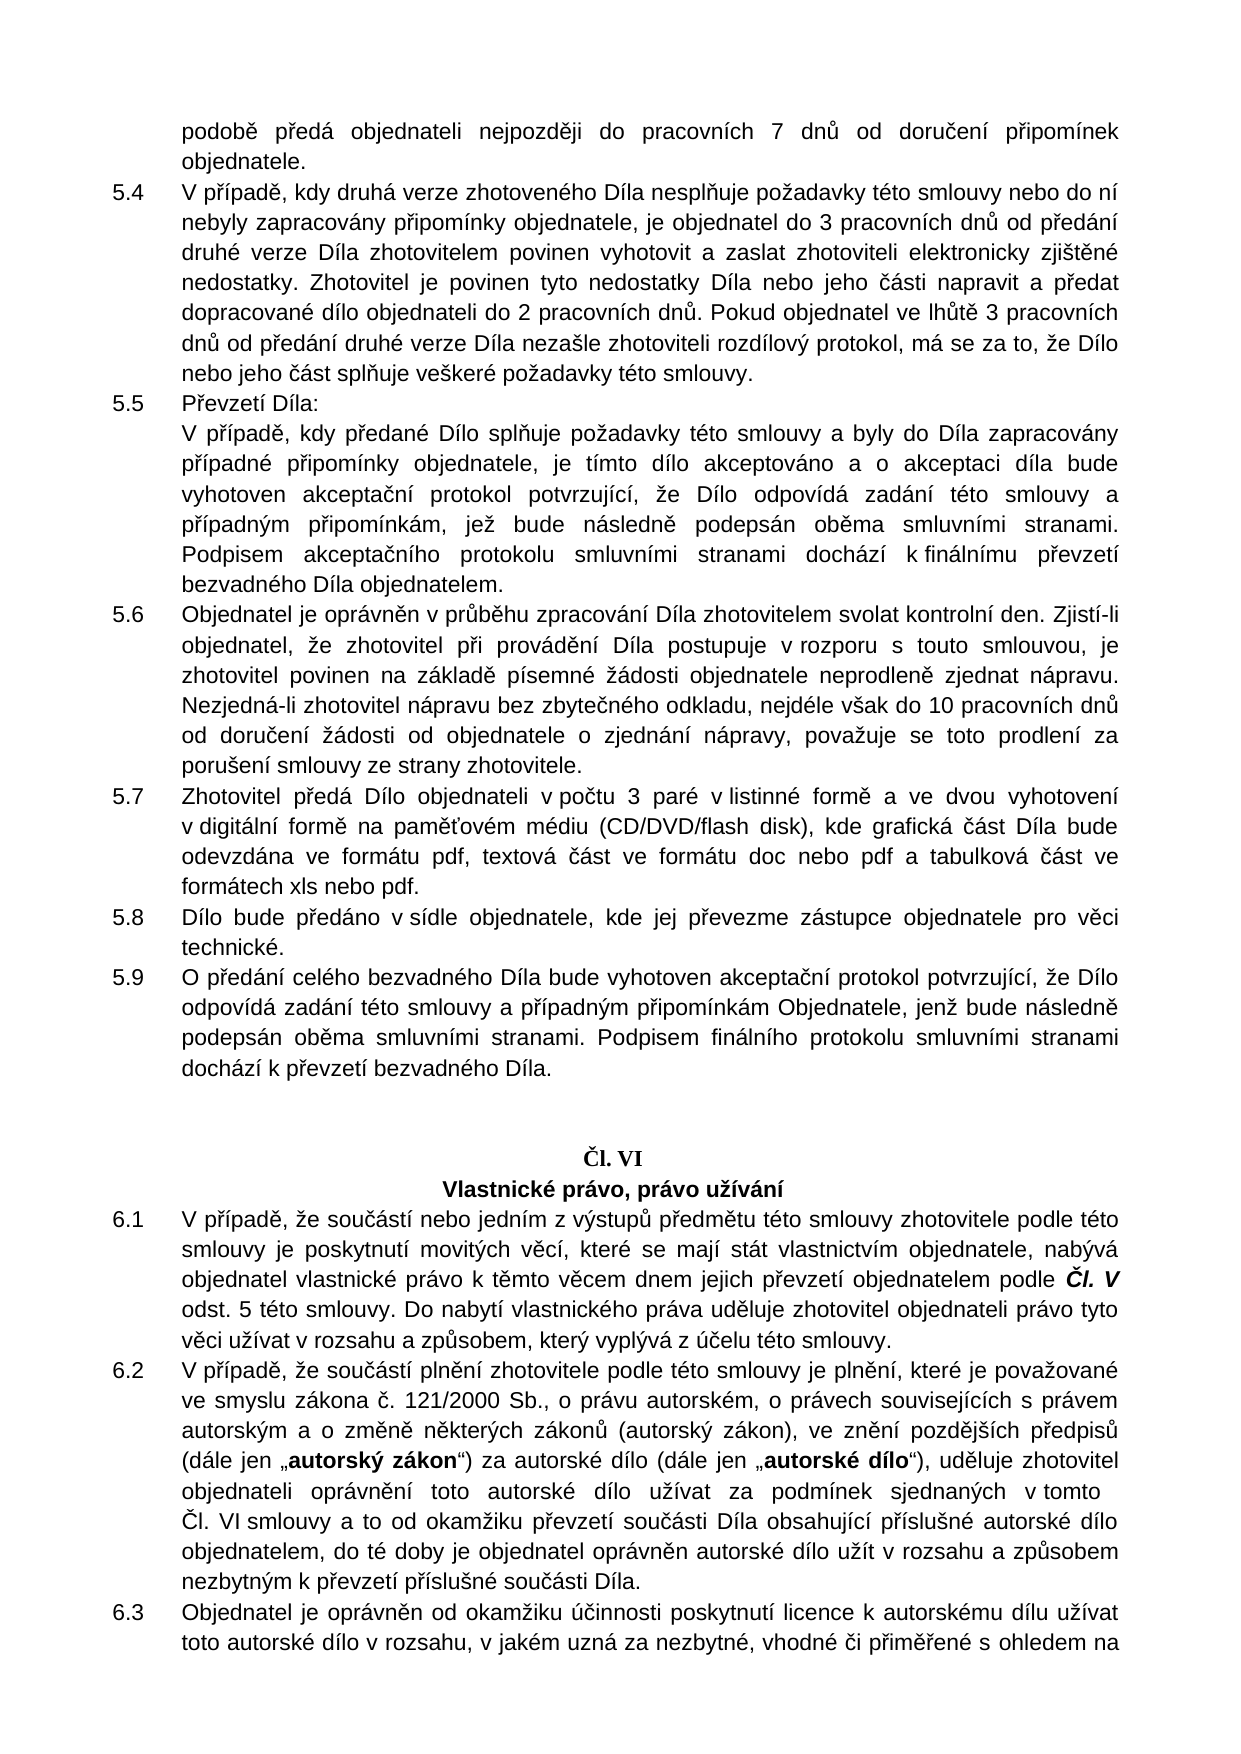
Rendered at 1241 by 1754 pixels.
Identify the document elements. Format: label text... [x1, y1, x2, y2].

list V případě, kdy druhá verze zhotoveného Díla nesplňuje požadavky této smlouvy nebo do ní nebyly zapracovány připomínky objednatele, je objednatel do 3 pracovních dnů od předání druhé verze Díla zhotovitelem povinen vyhotovit a zaslat zhotoviteli elektronicky zjištěné nedostatky. Zhotovitel je povinen tyto nedostatky Díla nebo jeho části napravit a předat dopracované dílo objednateli do 2 pracovních dnů. Pokud objednatel ve lhůtě 3 pracovních dnů od předání druhé verze Díla nezašle zhotoviteli rozdílový protokol, má se za to, že Dílo nebo jeho část splňuje veškeré požadavky této smlouvy. [144, 178, 1119, 386]
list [144, 118, 1119, 175]
list Vlastnické právo, právo užívání [106, 1145, 1119, 1202]
list Objednatel je oprávněn v průběhu zpracování Díla zhotovitelem svolat kontrolní den. Zjistí-li objednatel, že zhotovitel při provádění Díla postupuje v rozporu s touto smlouvou, je zhotovitel povinen na základě písemné žádosti objednatele neprodleně zjednat nápravu. Nezjedná-li zhotovitel nápravu bez zbytečného odkladu, nejdéle však do 10 pracovních dnů od doručení žádosti od objednatele o zjednání nápravy, považuje se toto prodlení za porušení smlouvy ze strany zhotovitele. [144, 601, 1119, 779]
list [144, 1598, 1119, 1655]
list V případě, že součástí plnění zhotovitele podle této smlouvy je plnění, které je považované ve smyslu zákona č. 121/2000 Sb., o právu autorském, o právech souvisejících s právem autorským a o změně některých zákonů (autorský zákon), ve znění pozdějších předpisů (dále jen „autorský zákon“) za autorské dílo (dále jen „autorské dílo“), uděluje zhotovitel objednateli oprávnění toto autorské dílo užívat za podmínek sjednaných v tomto Čl. VI smlouvy a to od okamžiku převzetí součásti Díla obsahující příslušné autorské dílo objednatelem, do té doby je objednatel oprávněn autorské dílo užít v rozsahu a způsobem nezbytným k převzetí příslušné součásti Díla. [144, 1357, 1119, 1594]
text V případě, kdy předané Dílo splňuje požadavky této smlouvy a byly do Díla zapracovány případné připomínky objednatele, je tímto dílo akceptováno a o akceptaci díla bude vyhotoven akceptační protokol potvrzující, že Dílo odpovídá zadání této smlouvy a případným připomínkám, jež bude následně podepsán oběma smluvními stranami. Podpisem akceptačního protokolu smluvními stranami dochází k finálnímu převzetí bezvadného Díla objednatelem. [181, 420, 1119, 598]
list Zhotovitel předá Dílo objednateli v počtu 3 paré v listinné formě a ve dvou vyhotovení v digitální formě na paměťovém médiu (CD/DVD/flash disk), kde grafická část Díla bude odevzdána ve formátu pdf, textová část ve formátu doc nebo pdf a tabulková část ve formátech xls nebo pdf. [144, 783, 1119, 900]
list V případě, že součástí nebo jedním z výstupů předmětu této smlouvy zhotovitele podle této smlouvy je poskytnutí movitých věcí, které se mají stát vlastnictvím objednatele, nabývá objednatel vlastnické právo k těmto věcem dnem jejich převzetí objednatelem podle Čl. V odst. 5 této smlouvy. Do nabytí vlastnického práva uděluje zhotovitel objednateli právo tyto věci užívat v rozsahu a způsobem, který vyplývá z účelu této smlouvy. [144, 1206, 1119, 1353]
list O předání celého bezvadného Díla bude vyhotoven akceptační protokol potvrzující, že Dílo odpovídá zadání této smlouvy a případným připomínkám Objednatele, jenž bude následně podepsán oběma smluvními stranami. Podpisem finálního protokolu smluvními stranami dochází k převzetí bezvadného Díla. [144, 964, 1119, 1081]
list Dílo bude předáno v sídle objednatele, kde jej převezme zástupce objednatele pro věci technické. [144, 903, 1119, 960]
list Převzetí Díla: [144, 390, 1119, 416]
